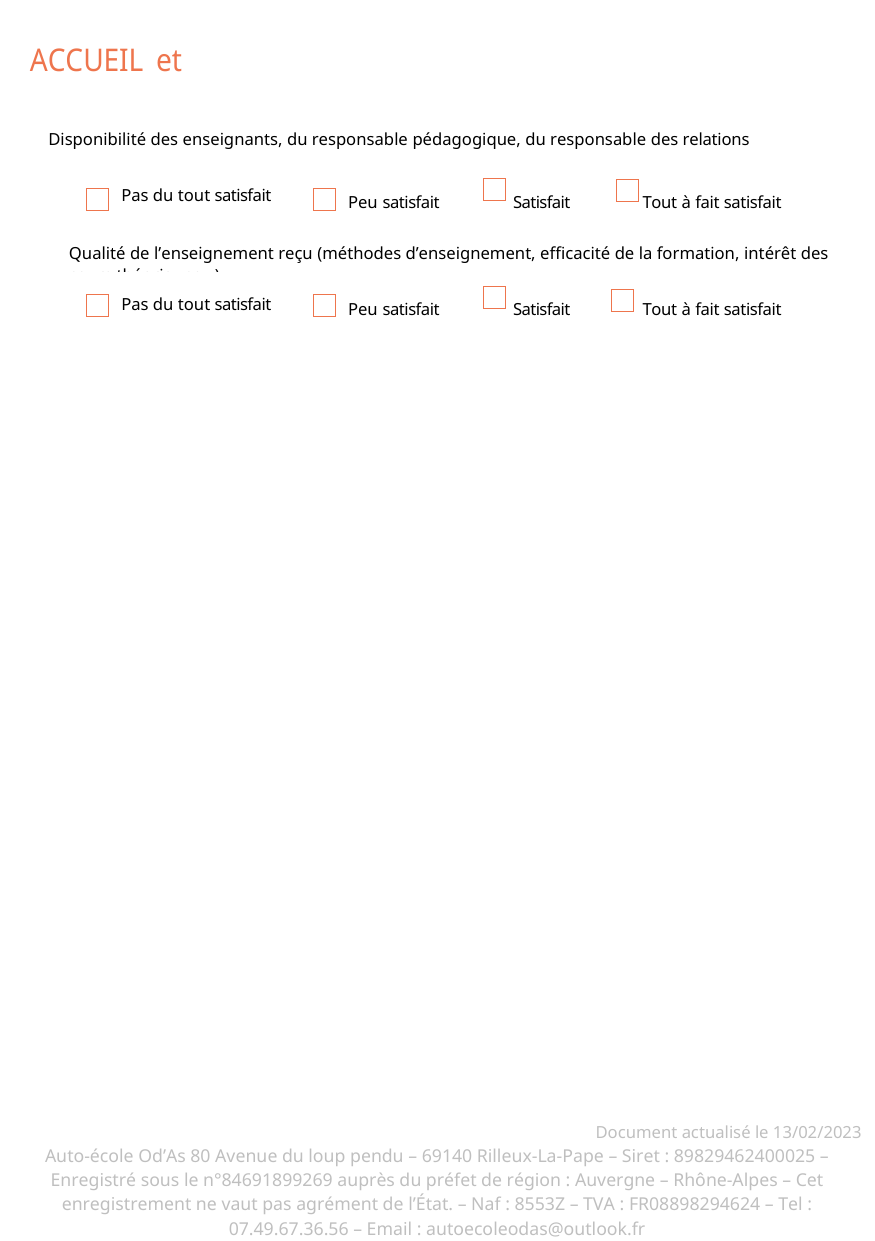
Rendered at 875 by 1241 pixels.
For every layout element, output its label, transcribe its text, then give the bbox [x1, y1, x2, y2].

text Pas du tout satisfait [121, 293, 282, 315]
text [121, 184, 282, 207]
text Peu satisfait [348, 191, 447, 213]
text Satisfait [513, 297, 578, 320]
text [642, 191, 862, 213]
text Satisfait [513, 191, 578, 213]
text Tout à fait satisfait [642, 297, 862, 320]
text Peu satisfait [348, 297, 447, 320]
